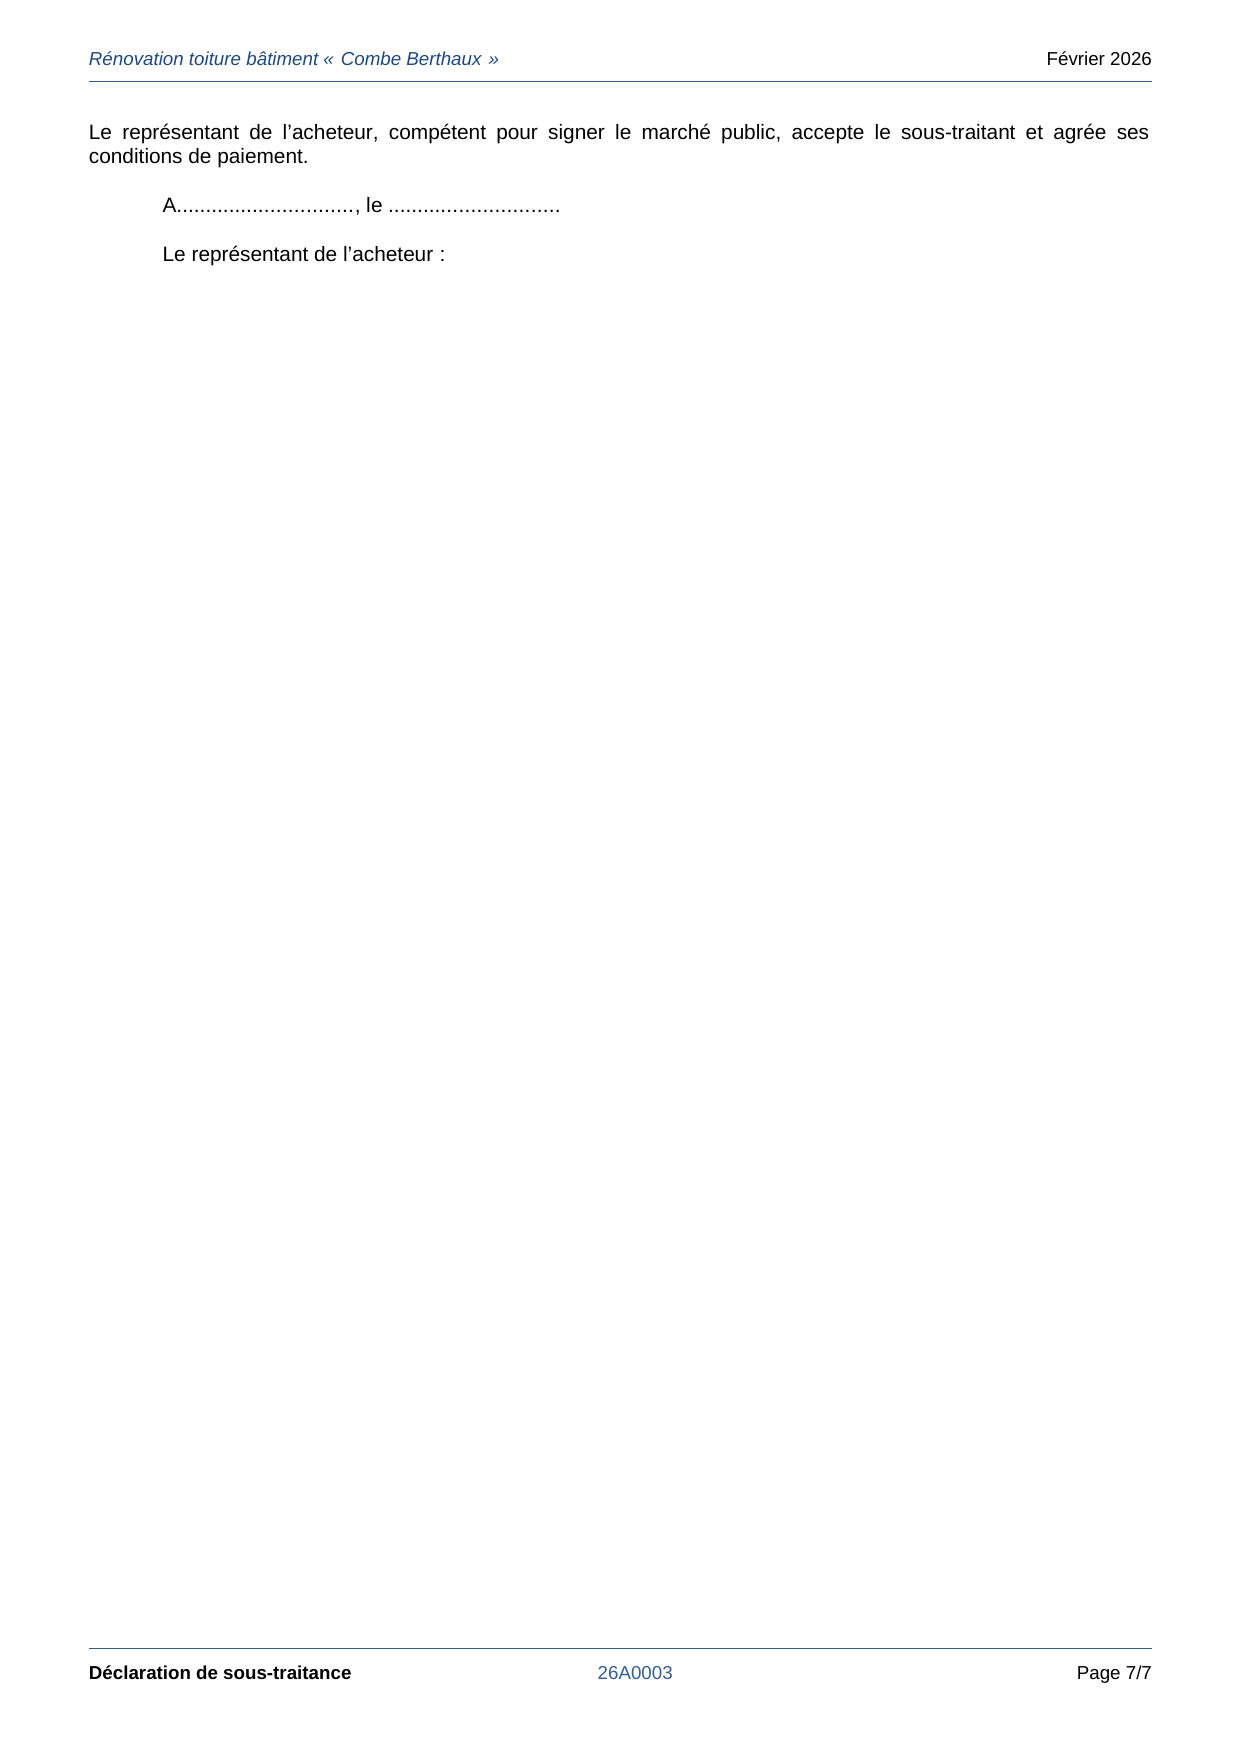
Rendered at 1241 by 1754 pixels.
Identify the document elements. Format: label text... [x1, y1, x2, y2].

text Le représentant de l’acheteur : [162, 242, 1152, 266]
text Le représentant de l’acheteur, compétent pour signer le marché public, accepte le sous-traitant et agrée ses conditions de paiement. [89, 120, 1152, 168]
text A , le [162, 193, 1152, 217]
